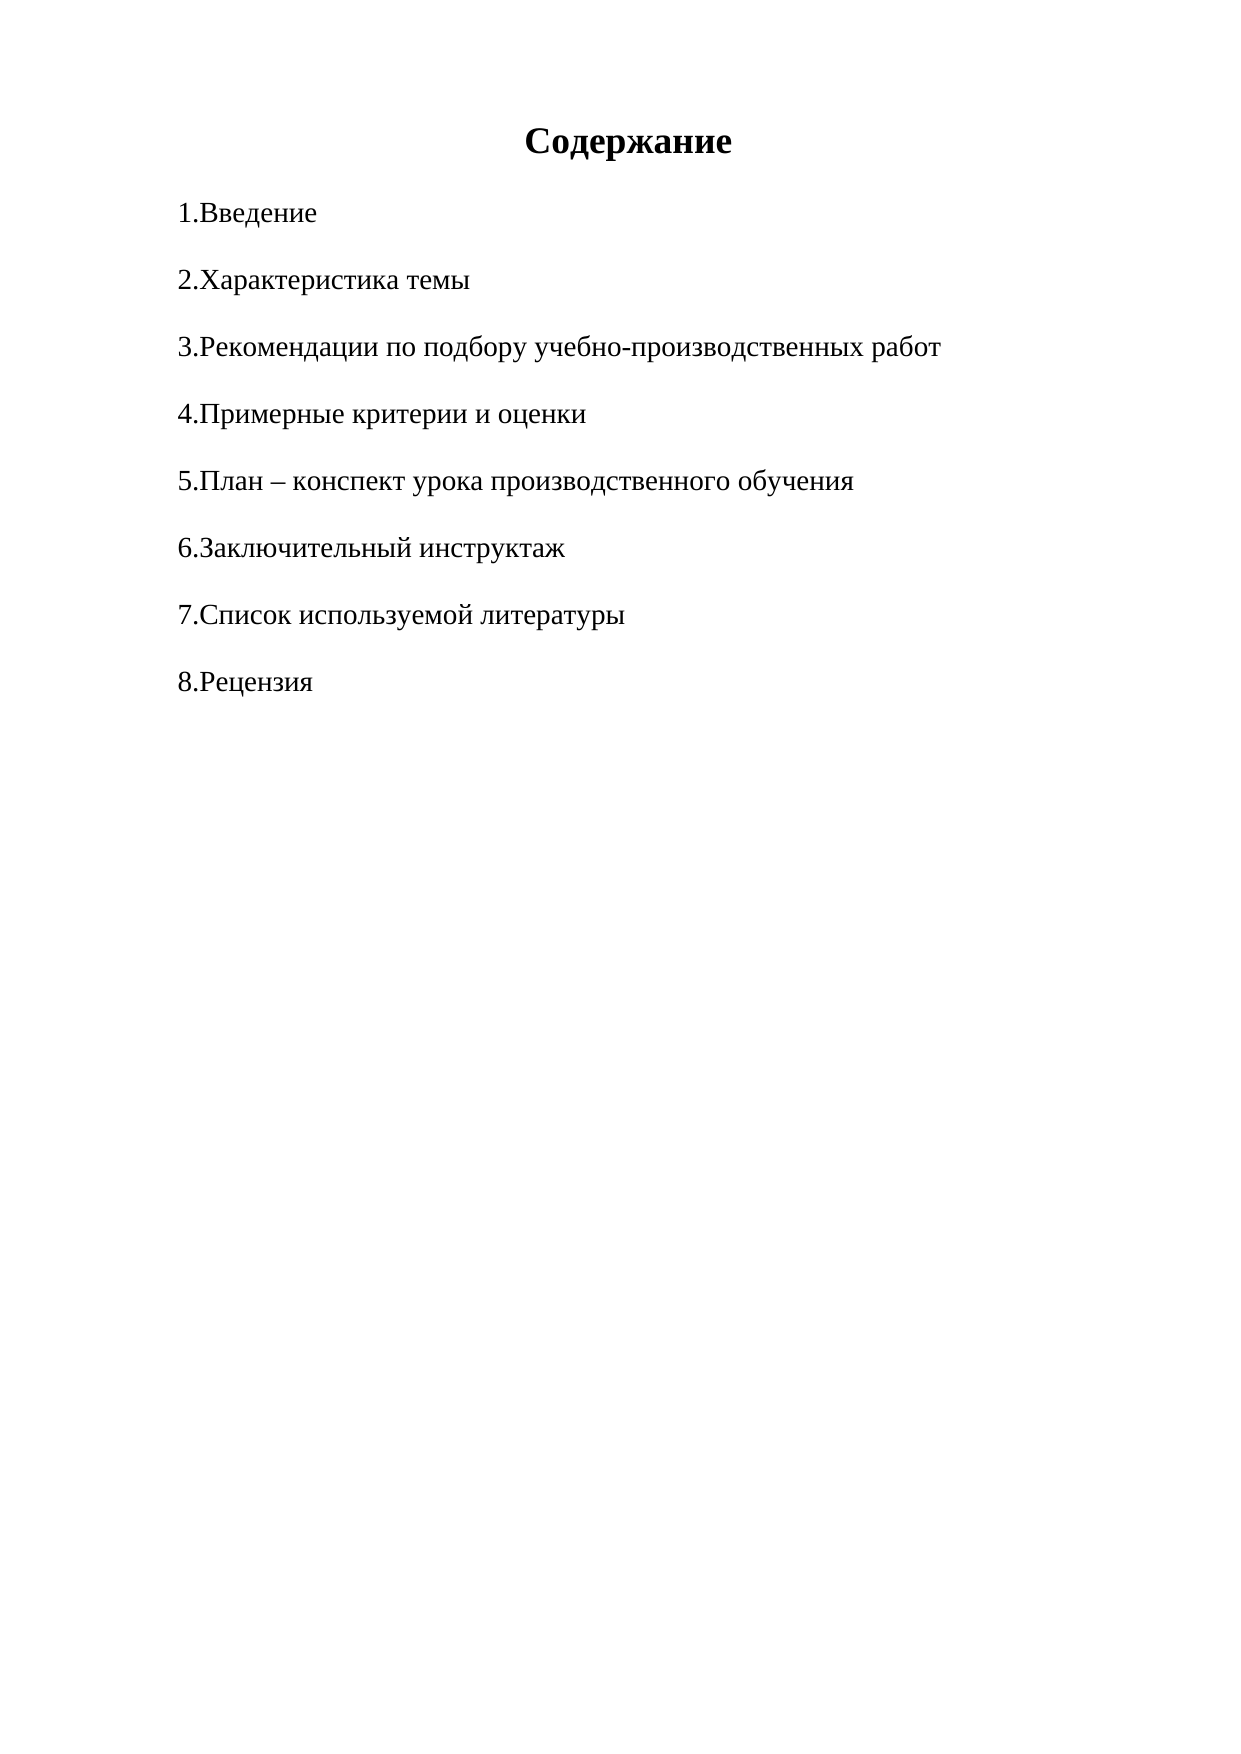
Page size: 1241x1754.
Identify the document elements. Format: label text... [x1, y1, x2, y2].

text 6.Заключительный инструктаж [177, 530, 1152, 564]
text 1.Введение [177, 195, 1152, 228]
text 7.Список используемой литературы [177, 597, 1152, 631]
text 2.Характеристика темы [177, 262, 1152, 295]
text 3.Рекомендации по подбору учебно-производственных работ [177, 329, 1152, 362]
text 4.Примерные критерии и оценки [177, 396, 1152, 429]
text Содержание [177, 118, 1152, 161]
text 8.Рецензия [177, 664, 1152, 698]
text 5.План – конспект урока производственного обучения [177, 463, 1152, 497]
